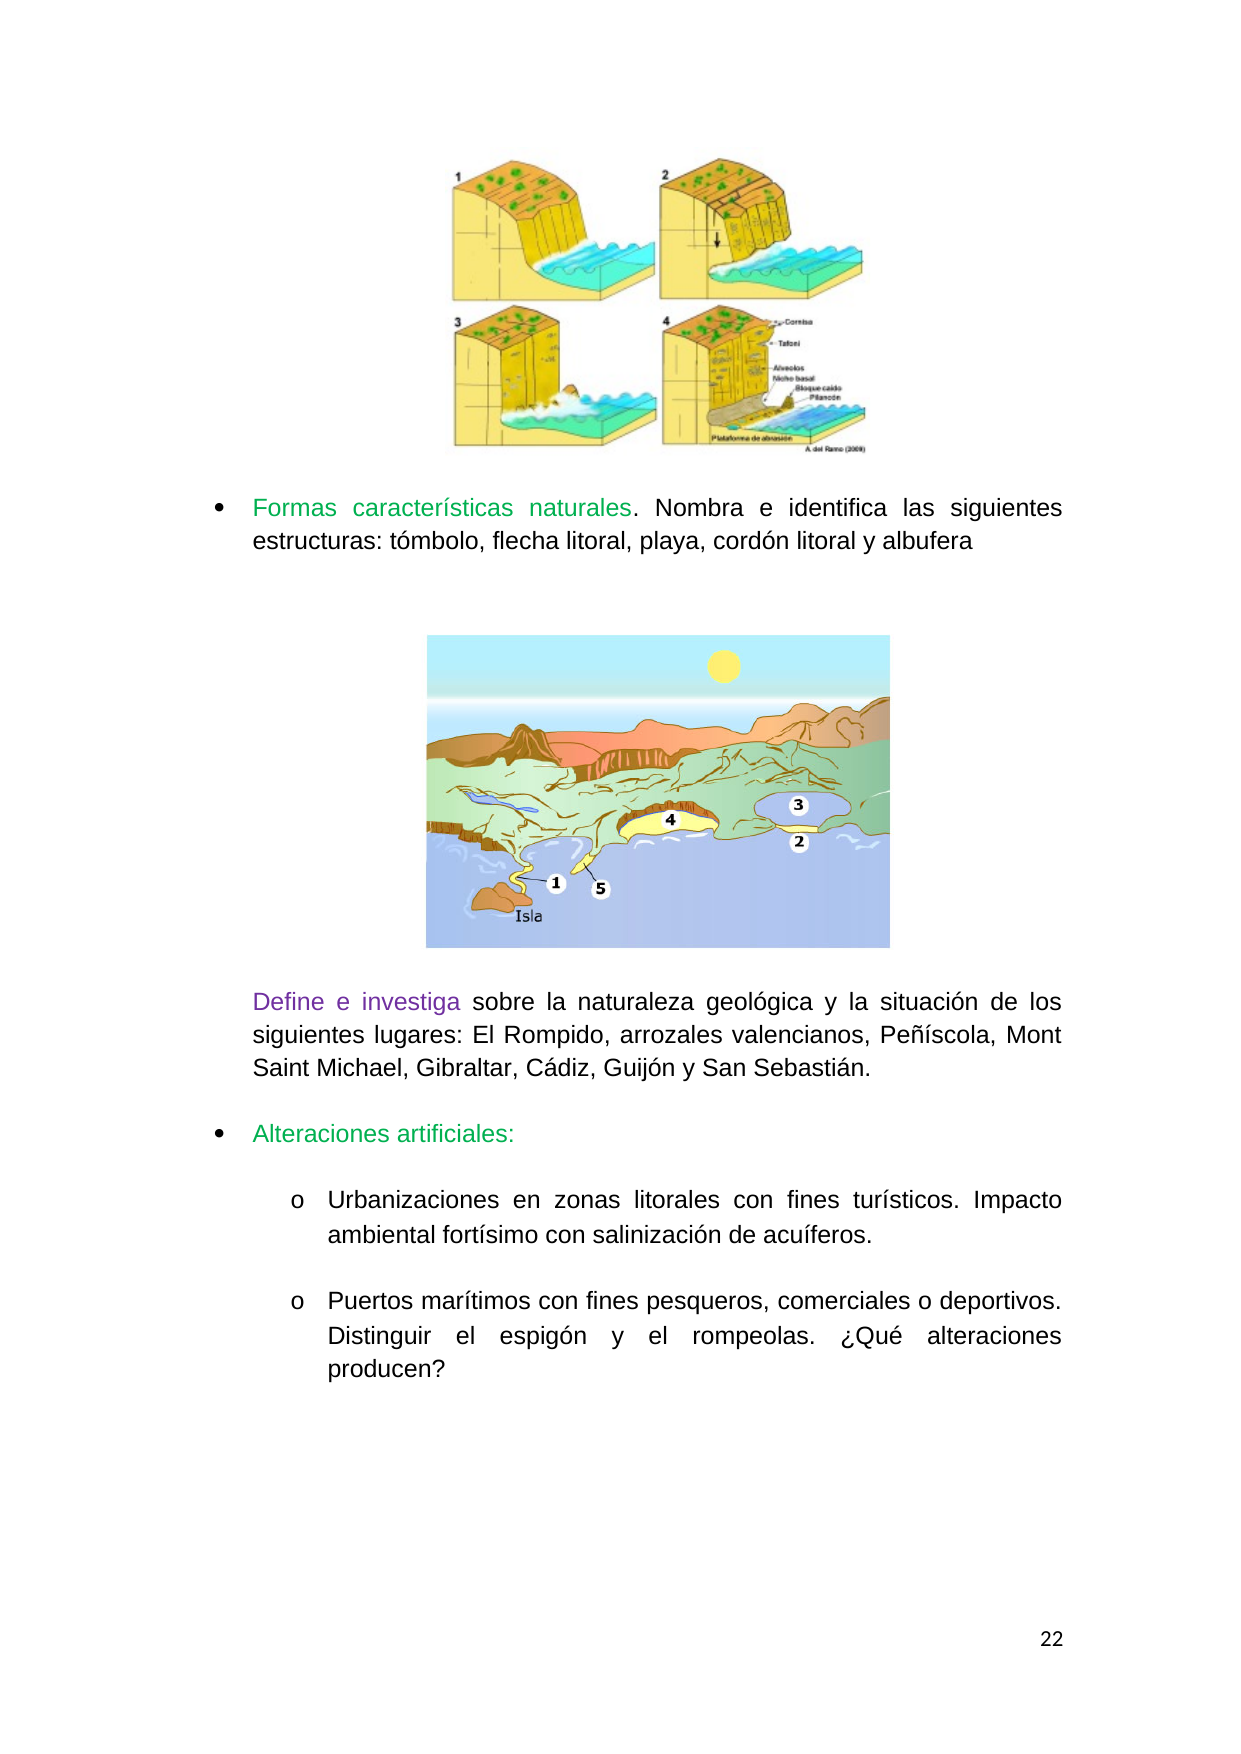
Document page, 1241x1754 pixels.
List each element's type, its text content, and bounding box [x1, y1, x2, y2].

picture [420, 591, 895, 950]
list Puertos marítimos con fines pesqueros, comerciales o deportivos. Distinguir el espigón y el rompeolas. ¿Qué alteraciones producen? [290, 1286, 1063, 1383]
picture [445, 147, 871, 456]
list Urbanizaciones en zonas litorales con fines turísticos. Impacto ambiental fortísimo con salinización de acuíferos. [290, 1185, 1063, 1249]
list Define e investiga sobre la naturaleza geológica y la situación de los siguientes lugares: El Rompido, arrozales valencianos, Peñíscola, Mont Saint Michael, Gibraltar, Cádiz, Guijón y San Sebastián. [252, 987, 1063, 1081]
list Alteraciones artificiales: [215, 1119, 1063, 1148]
list Formas características naturales. Nombra e identifica las siguientes estructuras: tómbolo, flecha litoral, playa, cordón litoral y albufera [215, 493, 1063, 554]
